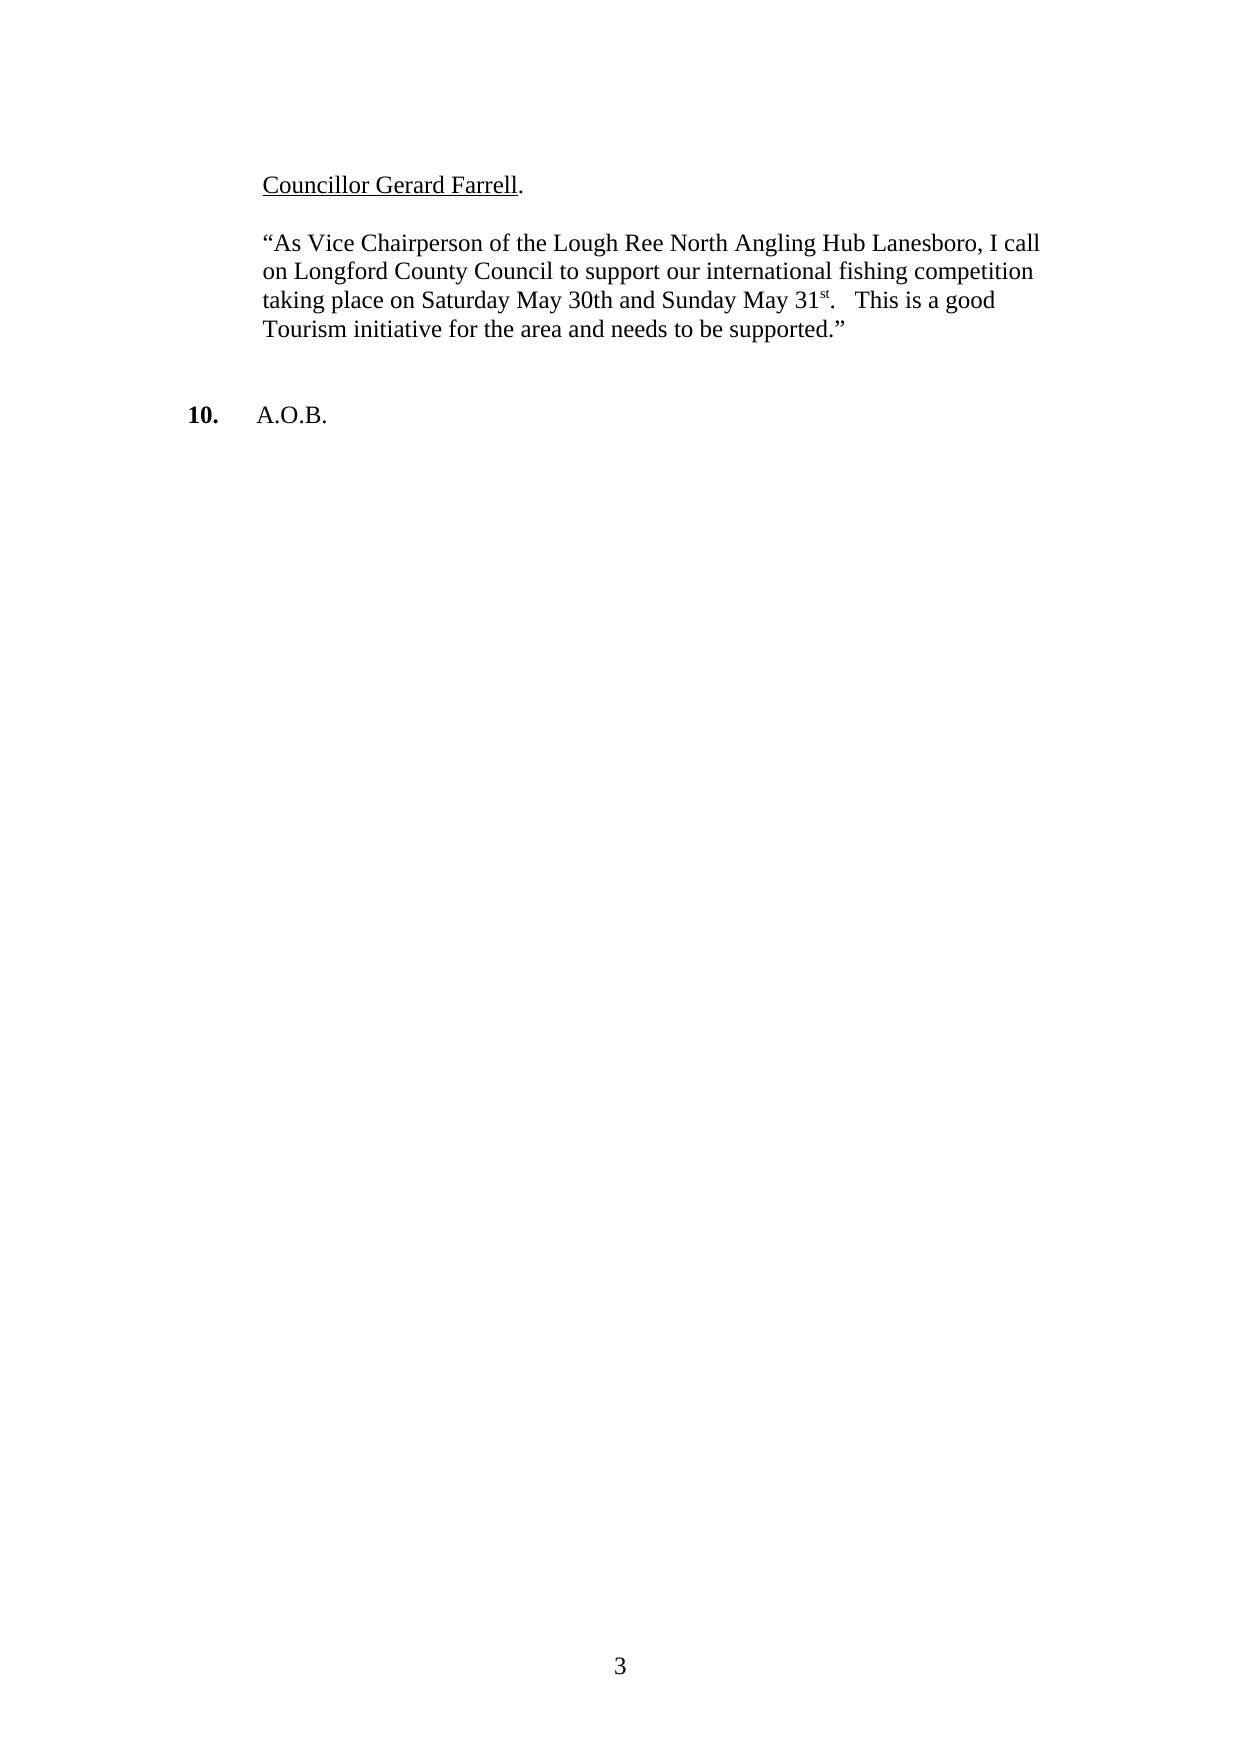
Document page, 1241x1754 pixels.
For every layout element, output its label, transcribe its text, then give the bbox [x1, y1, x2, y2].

text 10. A.O.B. [187, 400, 1053, 429]
text “As Vice Chairperson of the Lough Ree North Angling Hub Lanesboro, I call on Longford County Council to support our international fishing competition taking place on Saturday May 30th and Sunday May 31st. This is a good Tourism initiative for the area and needs to be supported.” [187, 228, 1053, 343]
text Councillor Gerard Farrell. [187, 170, 1053, 198]
